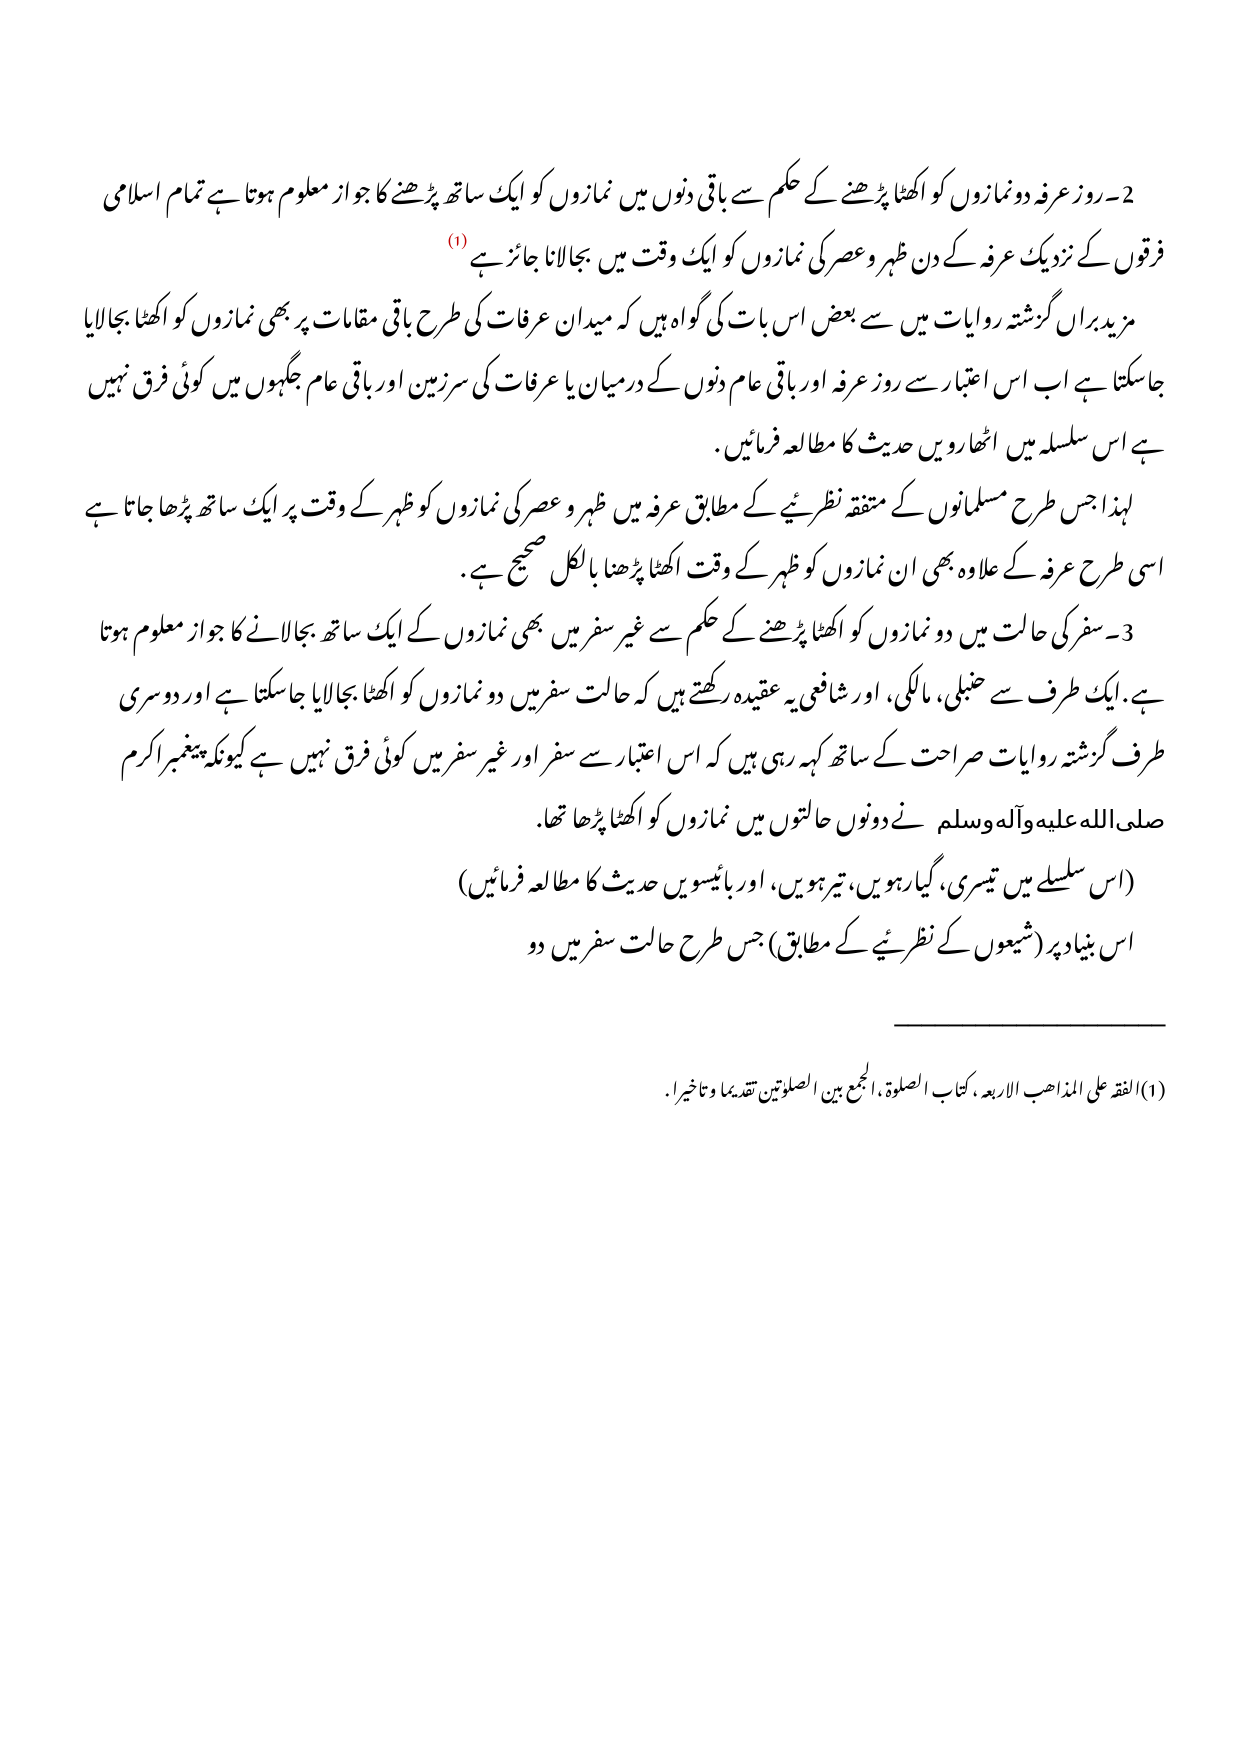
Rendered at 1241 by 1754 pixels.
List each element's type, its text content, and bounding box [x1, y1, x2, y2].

text لہذا جس طرح مسلمانوں کے متفقہ نظرئیے کے مطابق عرفہ میں ظہر و عصر کی نمازوں کو ظہر کے وقت پر ایک ساتھ پڑھا جاتا ہے اسی طرح عرفہ کے علاوہ بھی ان نمازوں کو ظہر کے وقت اکھٹا پڑھنا بالکل صحیح ہے . [75, 469, 1165, 594]
text مزیدبراں گزشتہ روایات میں سے بعض اس بات کی گواہ ہیں کہ میدان عرفات کی طرح باقی مقامات پر بھی نمازوں کو اکھٹا بجالایا جاسکتا ہے اب اس اعتبار سے روز عرفہ اور باقی عام دنوں کے درمیان یا عرفات کی سرزمین اور باقی عام جگہوں میں کوئی فرق نہیں ہے اس سلسلہ میں اٹھارویں حدیث کا مطالعہ فرمائیں . [75, 281, 1165, 469]
text 2۔روز عرفہ دونمازوں کو اکھٹا پڑھنے کے حکم سے باقی دنوں میں نمازوں کو ایک ساتھ پڑھنے کا جواز معلوم ہوتا ہے تمام اسلامی فرقوں کے نزدیک عرفہ کے دن ظہر وعصر کی نمازوں کو ایک وقت میں بجالانا جائز ہے (1) [75, 156, 1165, 281]
text 3۔سفر کی حالت میں دو نمازوں کو اکھٹا پڑھنے کے حکم سے غیر سفر میں بھی نمازوں کے ایک ساتھ بجالانے کا جواز معلوم ہوتا ہے .ایک طرف سے حنبلی، مالکی، اور شافعی یہ عقیدہ رکھتے ہیں کہ حالت سفرمیں دو نمازوں کو اکھٹا بجالایا جاسکتا ہے اور دوسری طرف گزشتہ روایات صراحت کے ساتھ کہہ رہی ہیں کہ اس اعتبار سے سفر اور غیر سفر میں کوئی فرق نہیں ہے کیونکہ پیغمبراکرم صلى‌الله‌عليه‌وآله‌وسلم نے دونوں حالتوں میں نمازوں کو اکھٹا پڑھا تھا. [75, 594, 1165, 844]
text اس بنیاد پر (شیعوں کے نظرئیے کے مطابق) جس طرح حالت سفر میں دو [75, 906, 1165, 969]
text (اس سلسلے میں تیسری، گیارہویں، تیرہویں، اور بائیسویں حدیث کا مطالعہ فرمائیں) [75, 844, 1165, 906]
text (1)الفقہ علی المذاھب الاربعہ ، کتاب الصلوة ،الجمع بین الصلوٰتین تقدیما و تاخیرا . [75, 1061, 1165, 1108]
text ____________________ [75, 969, 1165, 1036]
